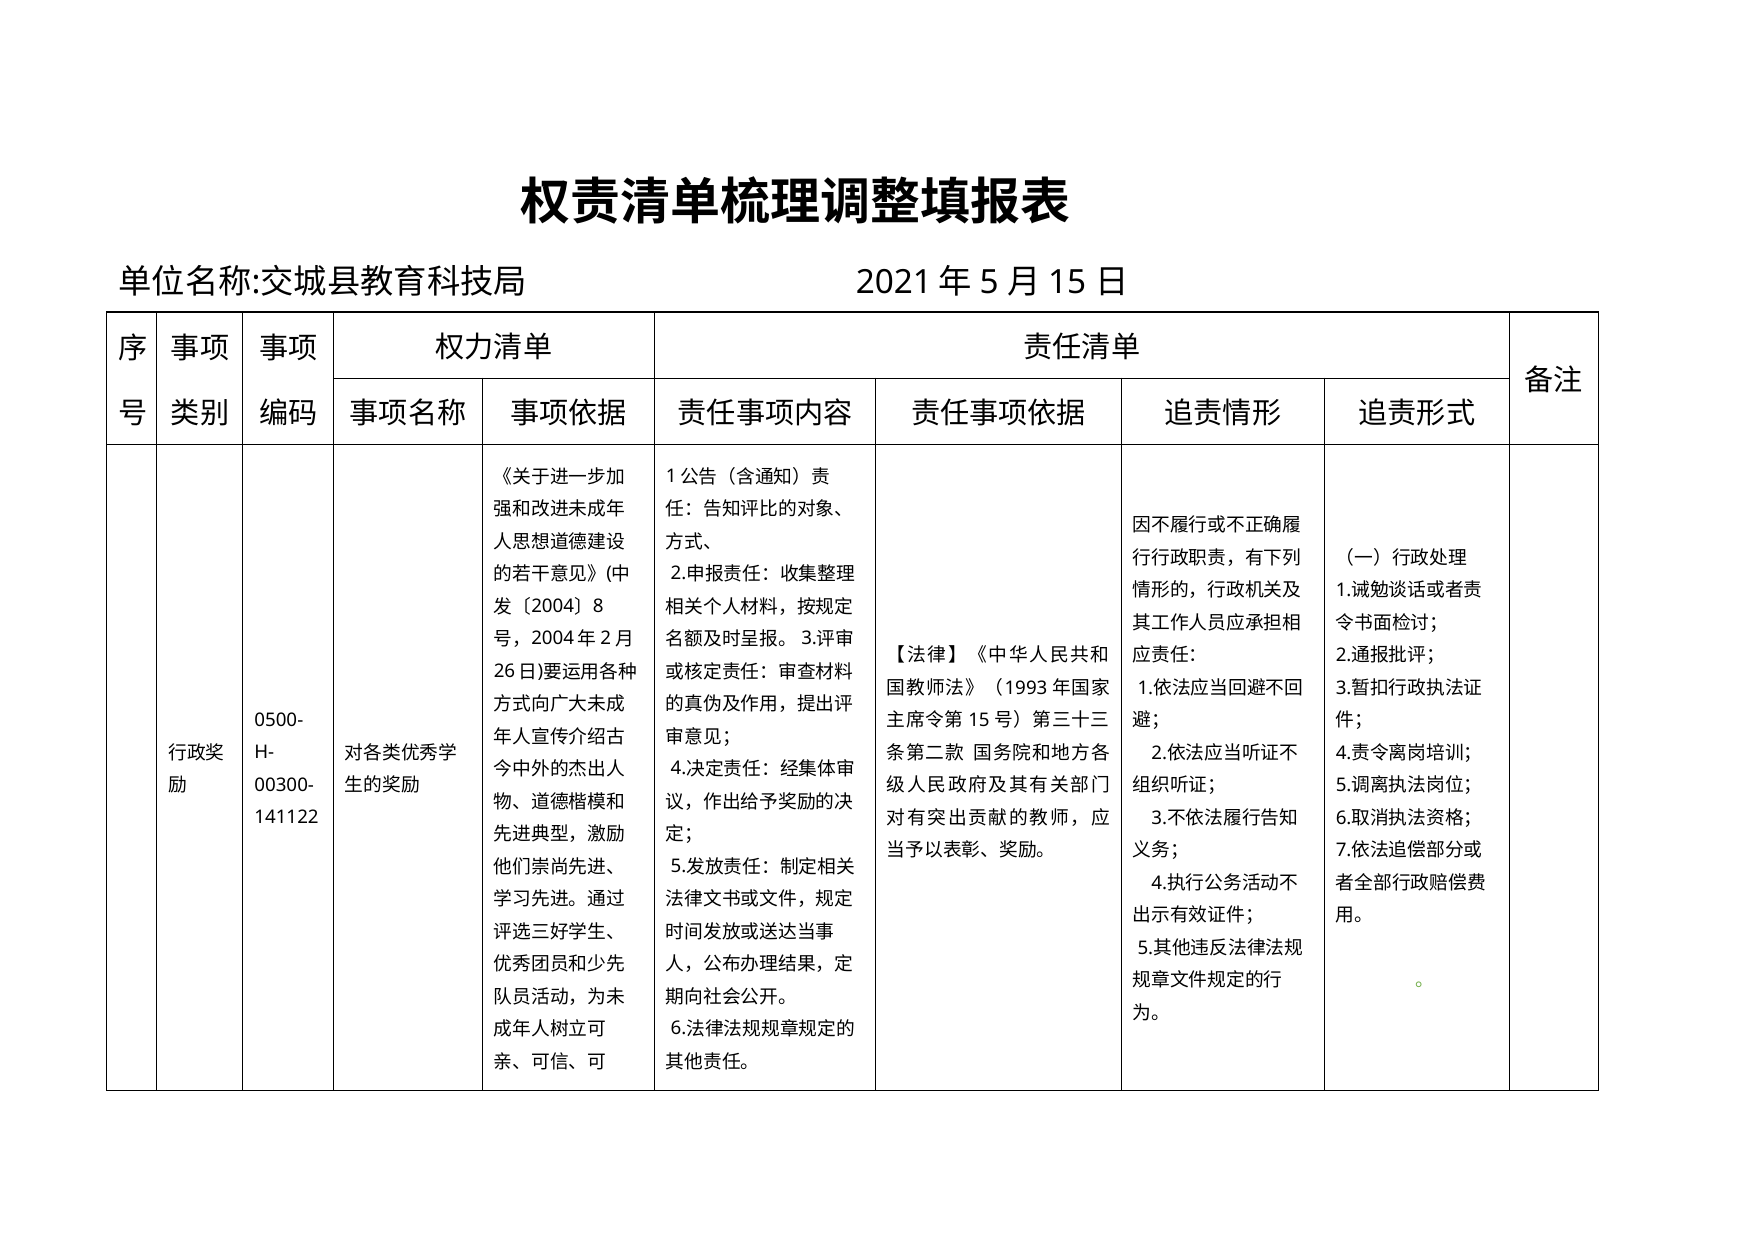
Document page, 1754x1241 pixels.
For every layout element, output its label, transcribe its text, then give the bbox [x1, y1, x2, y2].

table_header 权力清单 [334, 313, 654, 377]
table_header 备注 [1510, 313, 1598, 443]
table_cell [483, 445, 654, 1090]
table_header 事项编码 [243, 313, 333, 443]
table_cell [1325, 445, 1509, 1090]
table_header 事项类别 [157, 313, 242, 443]
table_cell [107, 445, 156, 1090]
table_cell 0500-H-00300-141122 [243, 445, 333, 1090]
table_cell 追责形式 [1325, 379, 1509, 443]
table_cell [1510, 445, 1598, 1090]
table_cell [655, 445, 875, 1090]
table_cell 责任事项内容 [655, 379, 875, 443]
text 单位名称:交城县教育科技局 2021年 5 月 15 日 [118, 246, 1636, 311]
table_cell 对各类优秀学生的奖励 [334, 445, 482, 1090]
table_header 序号 [107, 313, 156, 443]
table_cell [876, 445, 1121, 1090]
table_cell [1122, 445, 1324, 1090]
table_cell 追责情形 [1122, 379, 1324, 443]
table_cell 事项名称 [334, 379, 482, 443]
table_cell 行政奖励 [157, 445, 242, 1090]
table_header 责任清单 [655, 313, 1509, 377]
table_cell 事项依据 [483, 379, 654, 443]
table_cell 责任事项依据 [876, 379, 1121, 443]
text 权责清单梳理调整填报表 [118, 149, 1636, 246]
